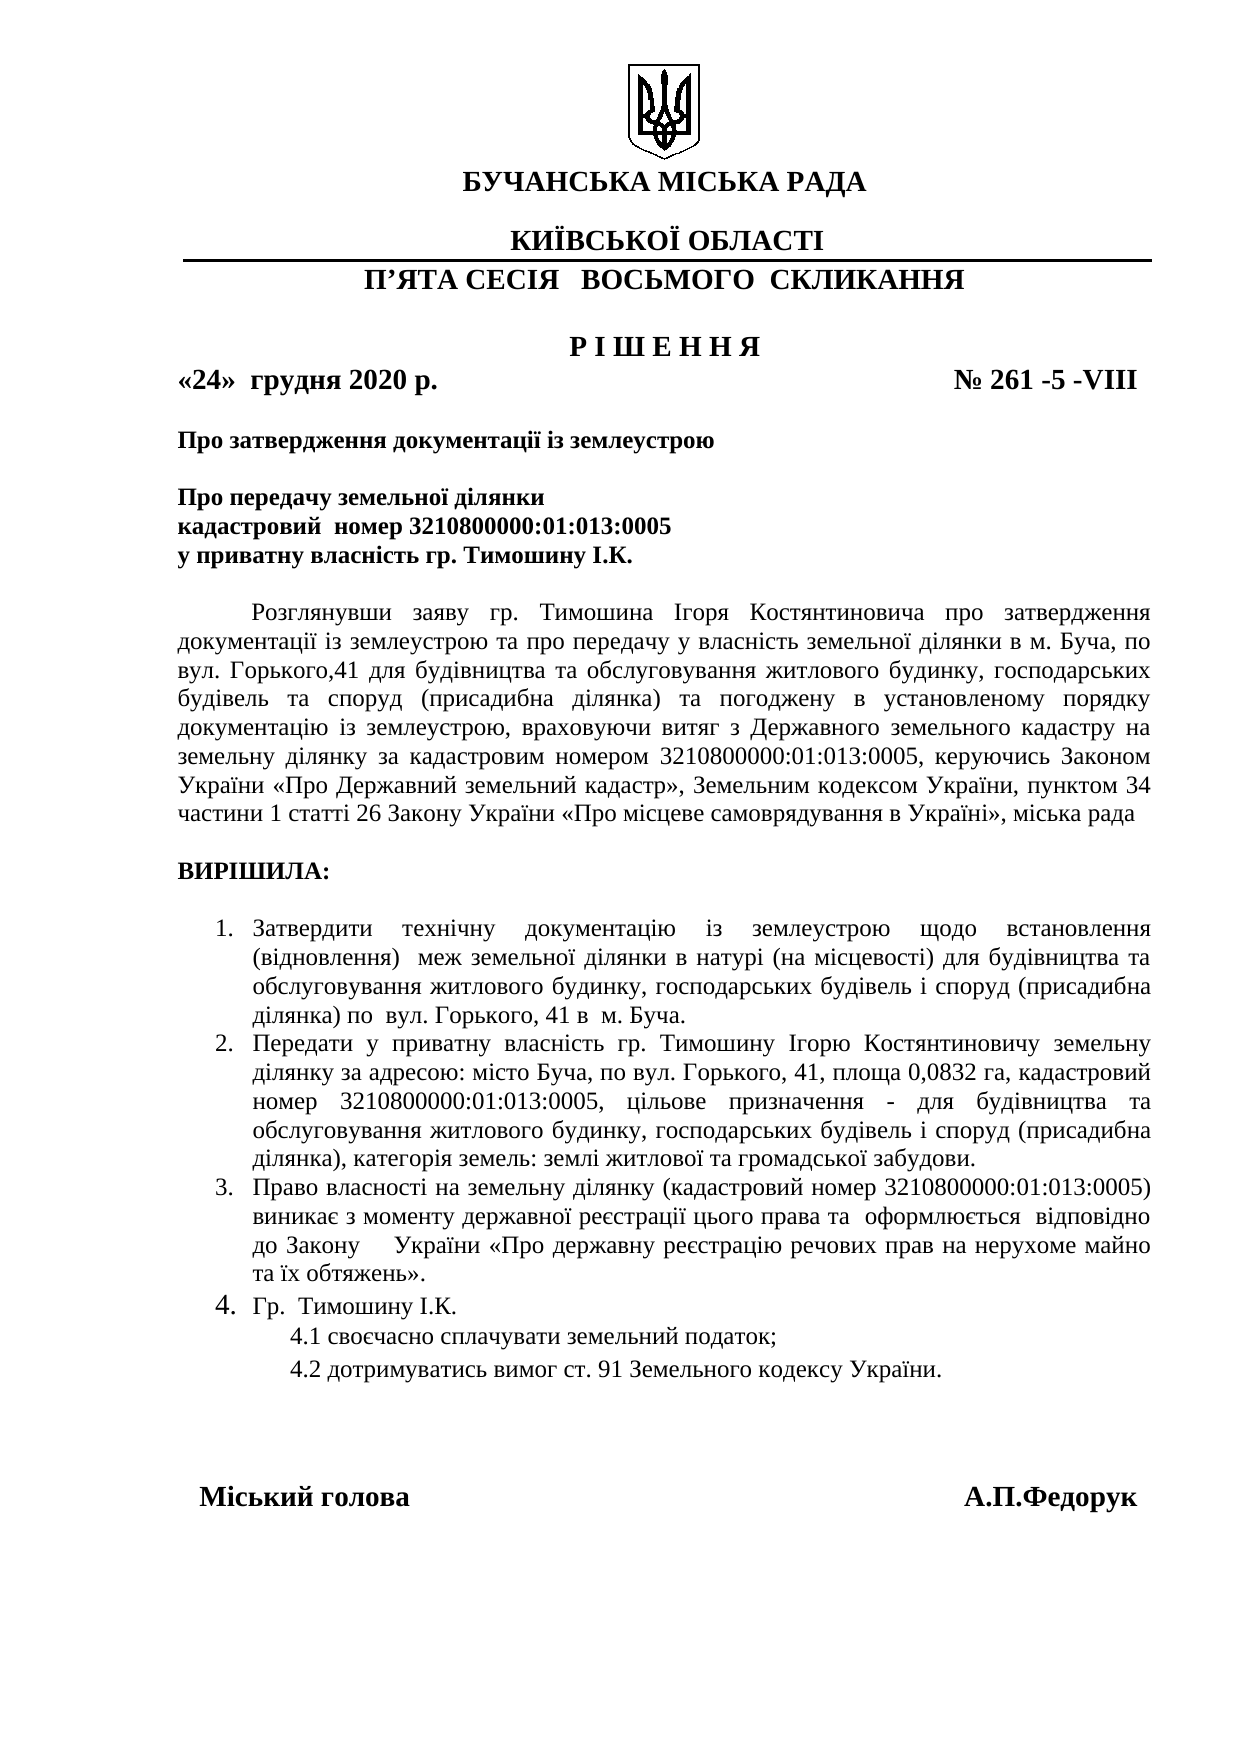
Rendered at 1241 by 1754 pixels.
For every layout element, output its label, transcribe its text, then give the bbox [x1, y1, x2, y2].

list дотримуватись вимог ст. 91 Земельного кодексу України. [290, 1354, 1152, 1383]
text Про передачу земельної ділянки [177, 482, 1152, 511]
text ВИРІШИЛА: [177, 856, 1152, 885]
list Право власності на земельну ділянку (кадастровий номер 3210800000:01:013:0005) виникає з моменту державної реєстрації цього права та оформлюється відповідно до Закону України «Про державну реєстрацію речових прав на нерухоме майно та їх обтяжень». [215, 1172, 1152, 1287]
list Затвердити технічну документацію із землеустрою щодо встановлення (відновлення) меж земельної ділянки в натурі (на місцевості) для будівництва та обслуговування житлового будинку, господарських будівель і споруд (присадибна ділянка) по вул. Горького, 41 в м. Буча. [215, 913, 1152, 1028]
list своєчасно сплачувати земельний податок; [290, 1321, 1152, 1349]
text Про затвердження документації із землеустрою [177, 425, 1152, 453]
list Передати у приватну власність гр. Тимошину Ігорю Костянтиновичу земельну ділянку за адресою: місто Буча, по вул. Горького, 41, площа 0,0832 га, кадастровий номер 3210800000:01:013:0005, цільове призначення - для будівництва та обслуговування житлового будинку, господарських будівель і споруд (присадибна ділянка), категорія земель: землі житлової та громадської забудови. [215, 1028, 1152, 1172]
list Гр. Тимошину І.К. [215, 1287, 1152, 1321]
text П’ЯТА СЕСІЯ ВОСЬМОГО СКЛИКАННЯ [177, 262, 1152, 295]
text Р І Ш Е Н Н Я [177, 329, 1152, 362]
text у приватну власність гр. Тимошину І.К. [177, 540, 1152, 568]
text КИЇВСЬКОЇ ОБЛАСТІ [183, 223, 1152, 259]
text Міський голова А.П.Федорук [177, 1479, 1152, 1513]
text Розглянувши заяву гр. Тимошина Ігоря Костянтиновича про затвердження документації із землеустрою та про передачу у власність земельної ділянки в м. Буча, по вул. Горького,41 для будівництва та обслуговування житлового будинку, господарських будівель та споруд (присадибна ділянка) та погоджену в установленому порядку документацію із землеустрою, враховуючи витяг з Державного земельного кадастру на земельну ділянку за кадастровим номером 3210800000:01:013:0005, керуючись Законом України «Про Державний земельний кадастр», Земельним кодексом України, пунктом 34 частини 1 статті 26 Закону України «Про місцеве самоврядування в Україні», міська рада [177, 597, 1152, 827]
text кадастровий номер 3210800000:01:013:0005 [177, 511, 1152, 540]
text БУЧАНСЬКА МІСЬКА РАДА [177, 164, 1152, 197]
text «24» грудня 2020 р. № 261 -5 -VІІІ [177, 362, 1152, 396]
